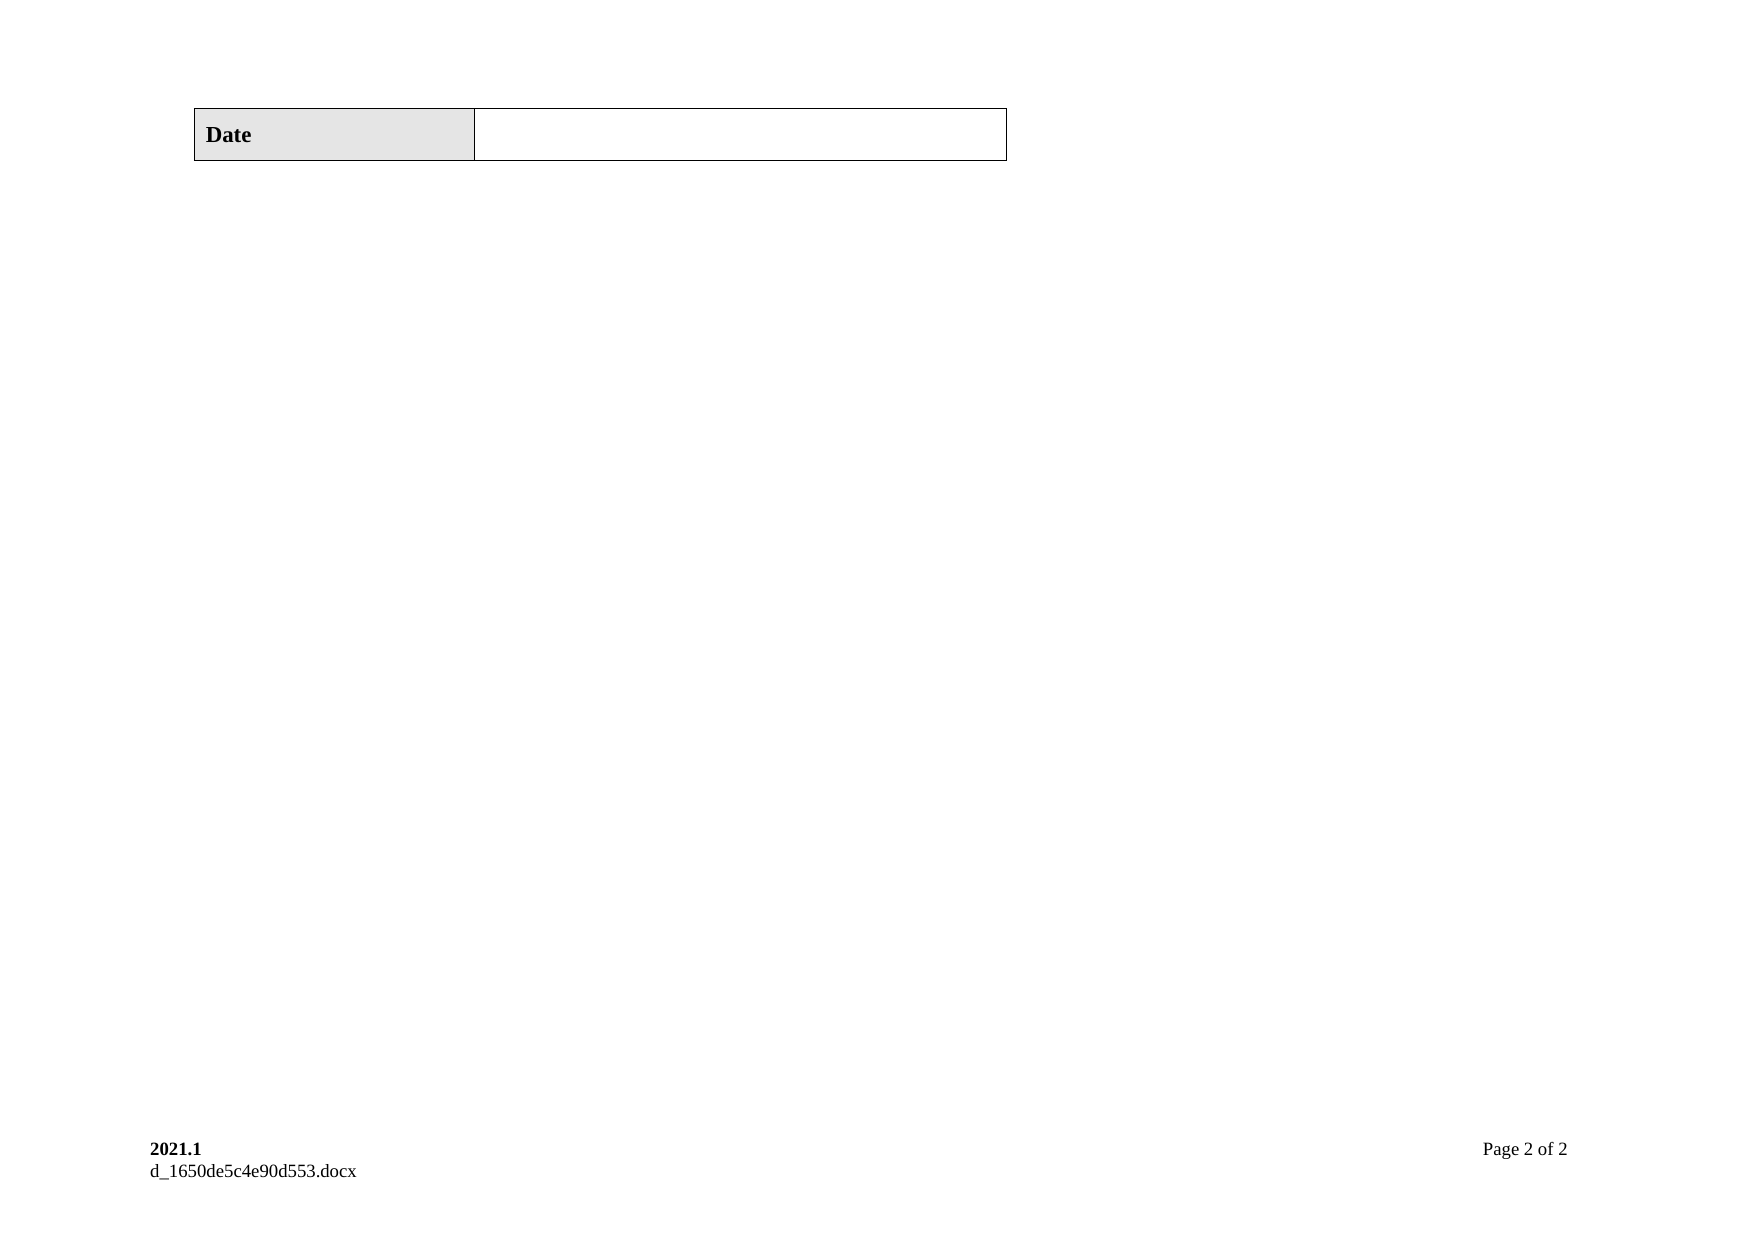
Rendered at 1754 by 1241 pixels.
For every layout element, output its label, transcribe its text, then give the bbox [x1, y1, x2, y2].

table_cell Date [195, 109, 474, 160]
table_cell [475, 109, 1006, 160]
